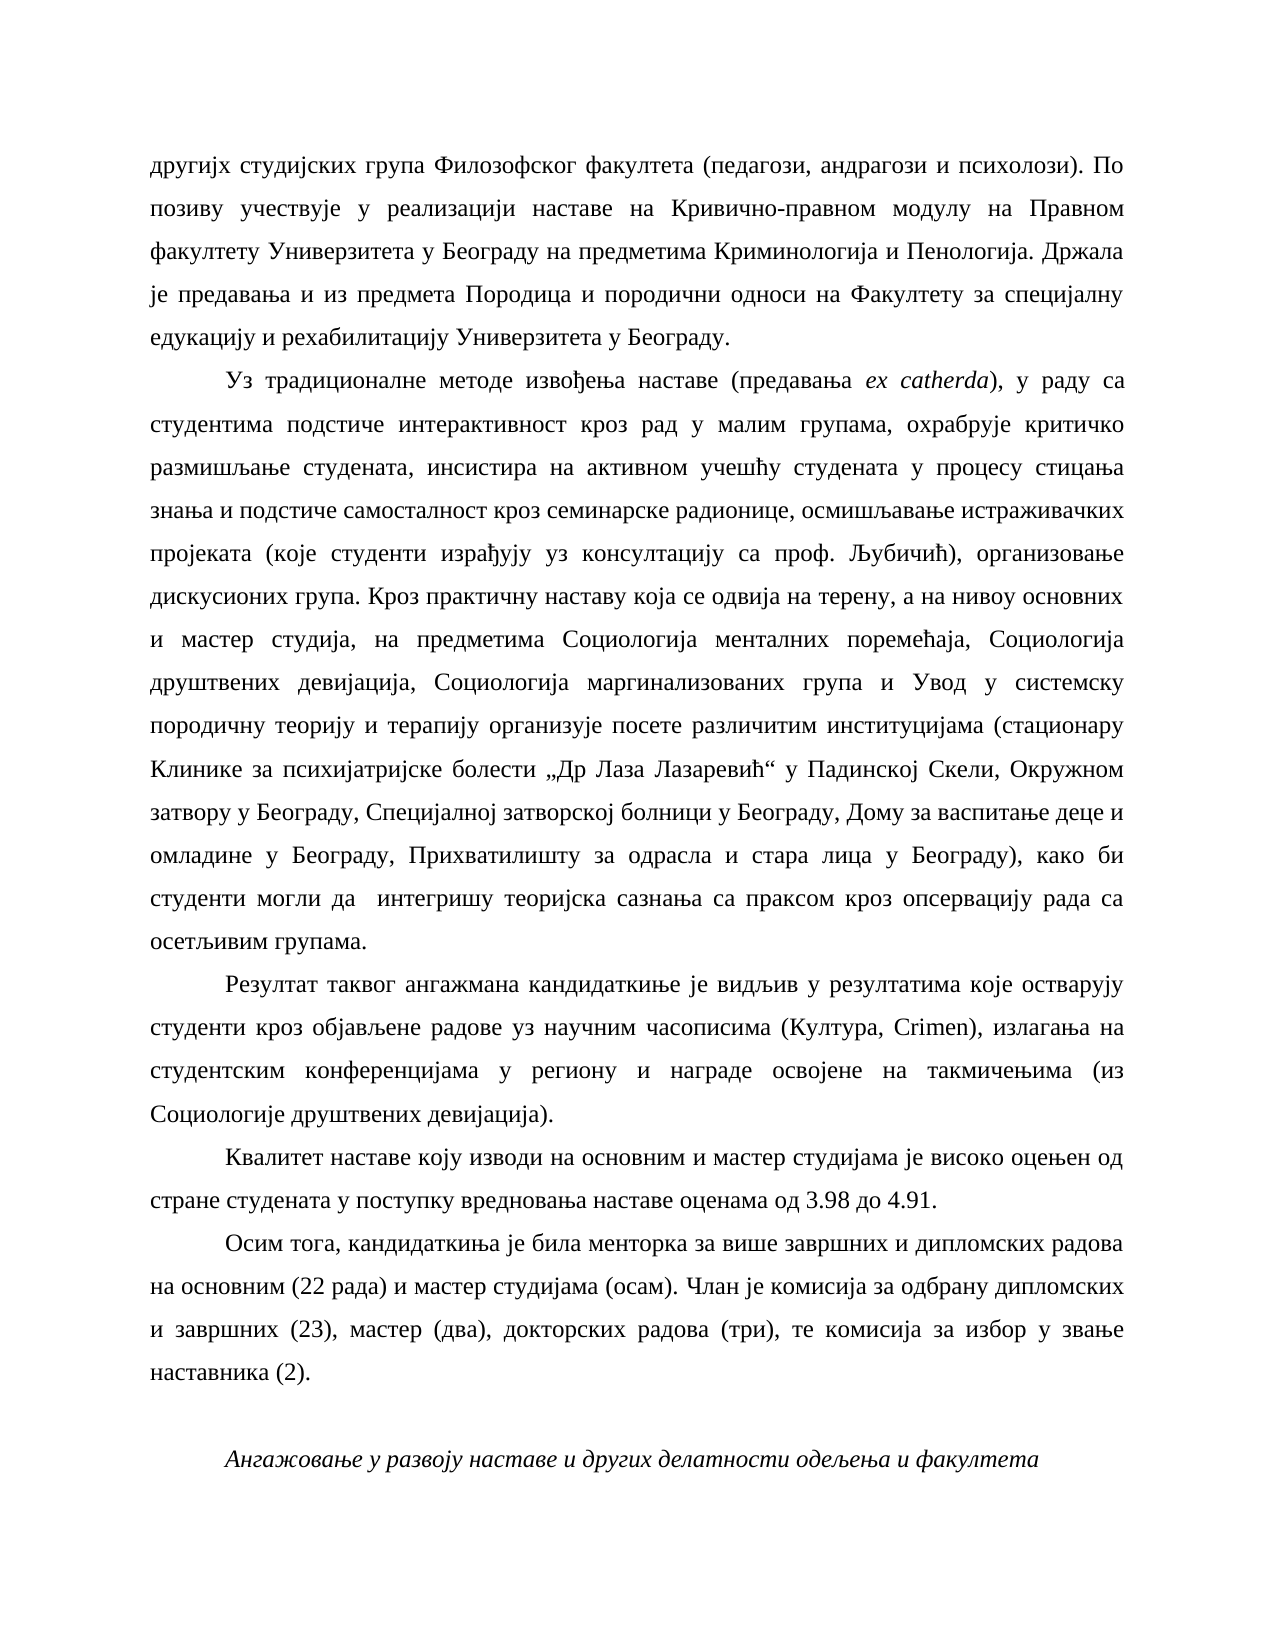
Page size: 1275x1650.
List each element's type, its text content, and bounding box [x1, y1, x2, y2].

text Осим тога, кандидаткиња је била менторка за више завршних и дипломских радова на основним (22 рада) и мастер студијама (осам). Члан је комисија за одбрану дипломских и завршних (23), мастер (два), докторских радова (три), те комисија за избор у звање наставника (2). [150, 1228, 1125, 1386]
text Квалитет наставе коју изводи на основним и мастер студијама је високо оцењен од стране студената у поступку вредновања наставе оценама од 3.98 до 4.91. [150, 1142, 1125, 1214]
text Уз традиционалне методе извођења наставе (предавања ex catherdа), у раду са студентима подстиче интерактивност кроз рад у малим групама, охрабрује критичко размишљање студената, инсистира на активном учешћу студената у процесу стицања знања и подстиче самосталност кроз семинарске радионице, осмишљавање истраживачких пројеката (које студенти израђују уз консултацију са проф. Љубичић), организовање дискусионих група. Кроз практичну наставу која се одвија на терену, а на нивоу основних и мастер студија, на предметима Социологија менталних поремећаја, Социологија друштвених девијација, Социологија маргинализованих група и Увод у системску породичну теорију и терапију организује посете различитим институцијама (стационару Клинике за психијатријске болести „Др Лаза Лазаревић“ у Падинској Скели, Окружном затвору у Београду, Специјалној затворској болници у Београду, Дому за васпитање деце и омладине у Београду, Прихватилишту за одрасла и стара лица у Београду), како би студенти могли да интегришу теоријска сазнања са праксом кроз опсервацију рада са осетљивим групама. [150, 366, 1125, 955]
text Резултат таквог ангажмана кандидаткиње је видљив у резултатима које остварују студенти кроз објављене радове уз научним часописима (Култура, Crimen), излагања на студентским конференцијама у региону и награде освојене на такмичењима (из Социологијe друштвених девијација). [150, 969, 1125, 1127]
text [150, 150, 1125, 351]
text Ангажовање у развоју наставе и других делатности одељења и факултета [150, 1444, 1125, 1472]
